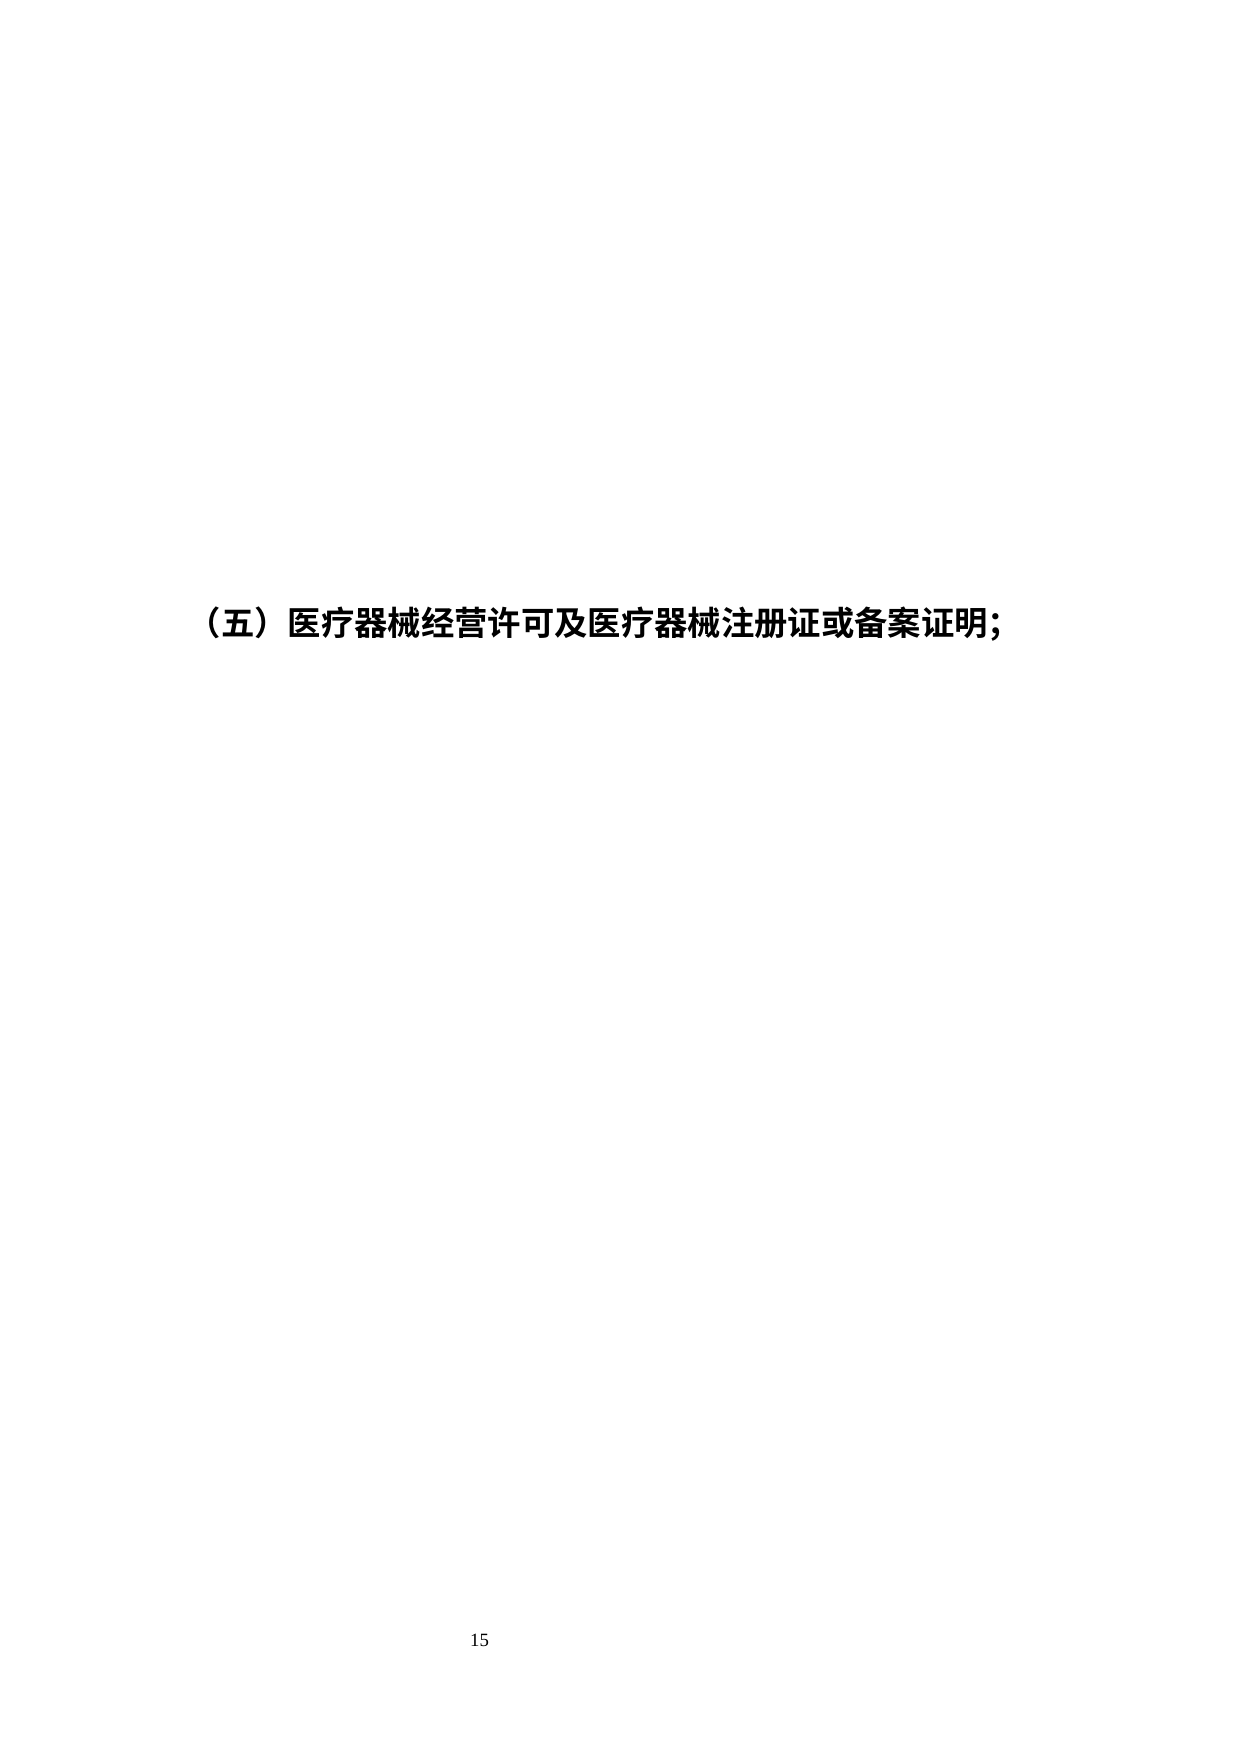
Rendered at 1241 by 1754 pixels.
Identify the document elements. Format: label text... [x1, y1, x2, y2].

text （五）医疗器械经营许可及医疗器械注册证或备案证明； [187, 589, 1053, 654]
